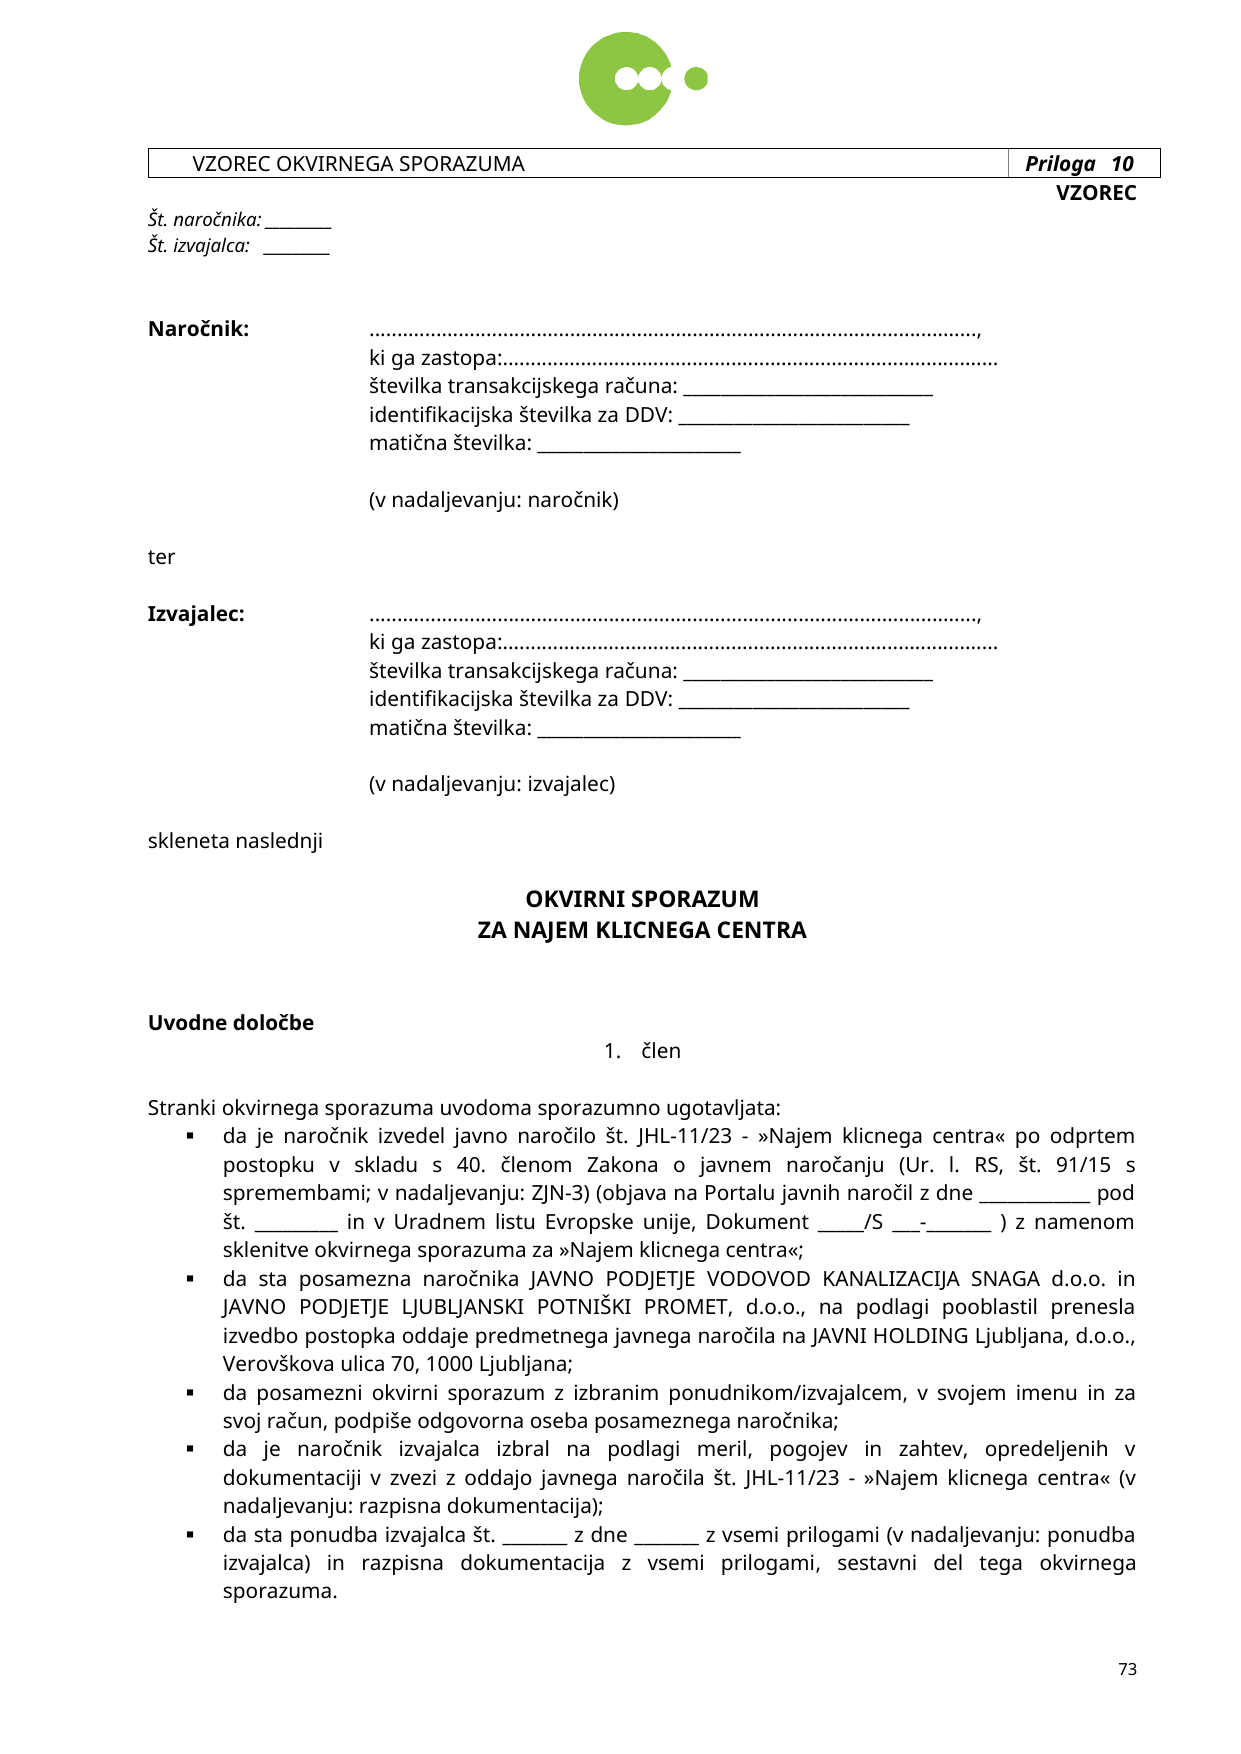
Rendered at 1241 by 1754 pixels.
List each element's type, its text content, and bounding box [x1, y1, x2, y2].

table_header [149, 149, 185, 177]
list člen [148, 1036, 1137, 1065]
text VZOREC [148, 178, 1137, 207]
list da sta posamezna naročnika JAVNO PODJETJE VODOVOD KANALIZACIJA SNAGA d.o.o. in JAVNO PODJETJE LJUBLJANSKI POTNIŠKI PROMET, d.o.o., na podlagi pooblastil prenesla izvedbo postopka oddaje predmetnega javnega naročila na JAVNI HOLDING Ljubljana, d.o.o., Verovškova ulica 70, 1000 Ljubljana; [185, 1264, 1137, 1378]
text skleneta naslednji [148, 826, 1137, 854]
list da je naročnik izvedel javno naročilo št. JHL-11/23 - »Najem klicnega centra« po odprtem postopku v skladu s 40. členom Zakona o javnem naročanju (Ur. l. RS, št. 91/15 s spremembami; v nadaljevanju: ZJN-3) (objava na Portalu javnih naročil z dne ____________ pod št. _________ in v Uradnem listu Evropske unije, Dokument _____/S ___-_______ ) z namenom sklenitve okvirnega sporazuma za »Najem klicnega centra«; [185, 1122, 1137, 1264]
text ki ga zastopa:......................................................................................... [148, 343, 1137, 371]
text številka transakcijskega računa: ___________________________ [148, 656, 1137, 684]
text matična številka: ______________________ [148, 713, 1137, 741]
text ki ga zastopa:......................................................................................... [148, 627, 1137, 656]
table_header VZOREC OKVIRNEGA SPORAZUMA [185, 149, 1008, 177]
text identifikacijska številka za DDV: _________________________ [148, 684, 1137, 713]
text identifikacijska številka za DDV: _________________________ [148, 400, 1137, 428]
text Naročnik: ............................................................................................................., [148, 314, 1137, 343]
text Št. izvajalca: _________ [148, 232, 1137, 258]
list da je naročnik izvajalca izbral na podlagi meril, pogojev in zahtev, opredeljenih v dokumentaciji v zvezi z oddajo javnega naročila št. JHL-11/23 - »Najem klicnega centra« (v nadaljevanju: razpisna dokumentacija); [185, 1434, 1137, 1520]
text matična številka: ______________________ [148, 428, 1137, 457]
text (v nadaljevanju: izvajalec) [295, 769, 1137, 798]
text Izvajalec: ............................................................................................................., [148, 599, 1137, 627]
text Stranki okvirnega sporazuma uvodoma sporazumno ugotavljata: [148, 1093, 1137, 1122]
text številka transakcijskega računa: ___________________________ [148, 371, 1137, 400]
text OKVIRNI SPORAZUM [148, 883, 1137, 914]
list da sta ponudba izvajalca št. _______ z dne _______ z vsemi prilogami (v nadaljevanju: ponudba izvajalca) in razpisna dokumentacija z vsemi prilogami, sestavni del tega okvirnega sporazuma. [185, 1520, 1137, 1605]
text ter [148, 542, 1137, 571]
table_header 10 [1103, 149, 1160, 177]
text Št. naročnika: _________ [148, 207, 1137, 232]
text ZA NAJEM KLICNEGA CENTRA [148, 914, 1137, 945]
list da posamezni okvirni sporazum z izbranim ponudnikom/izvajalcem, v svojem imenu in za svoj račun, podpiše odgovorna oseba posameznega naročnika; [185, 1378, 1137, 1434]
text (v nadaljevanju: naročnik) [295, 485, 1137, 514]
text Uvodne določbe [148, 1008, 1137, 1036]
table_header Priloga [1009, 149, 1103, 177]
